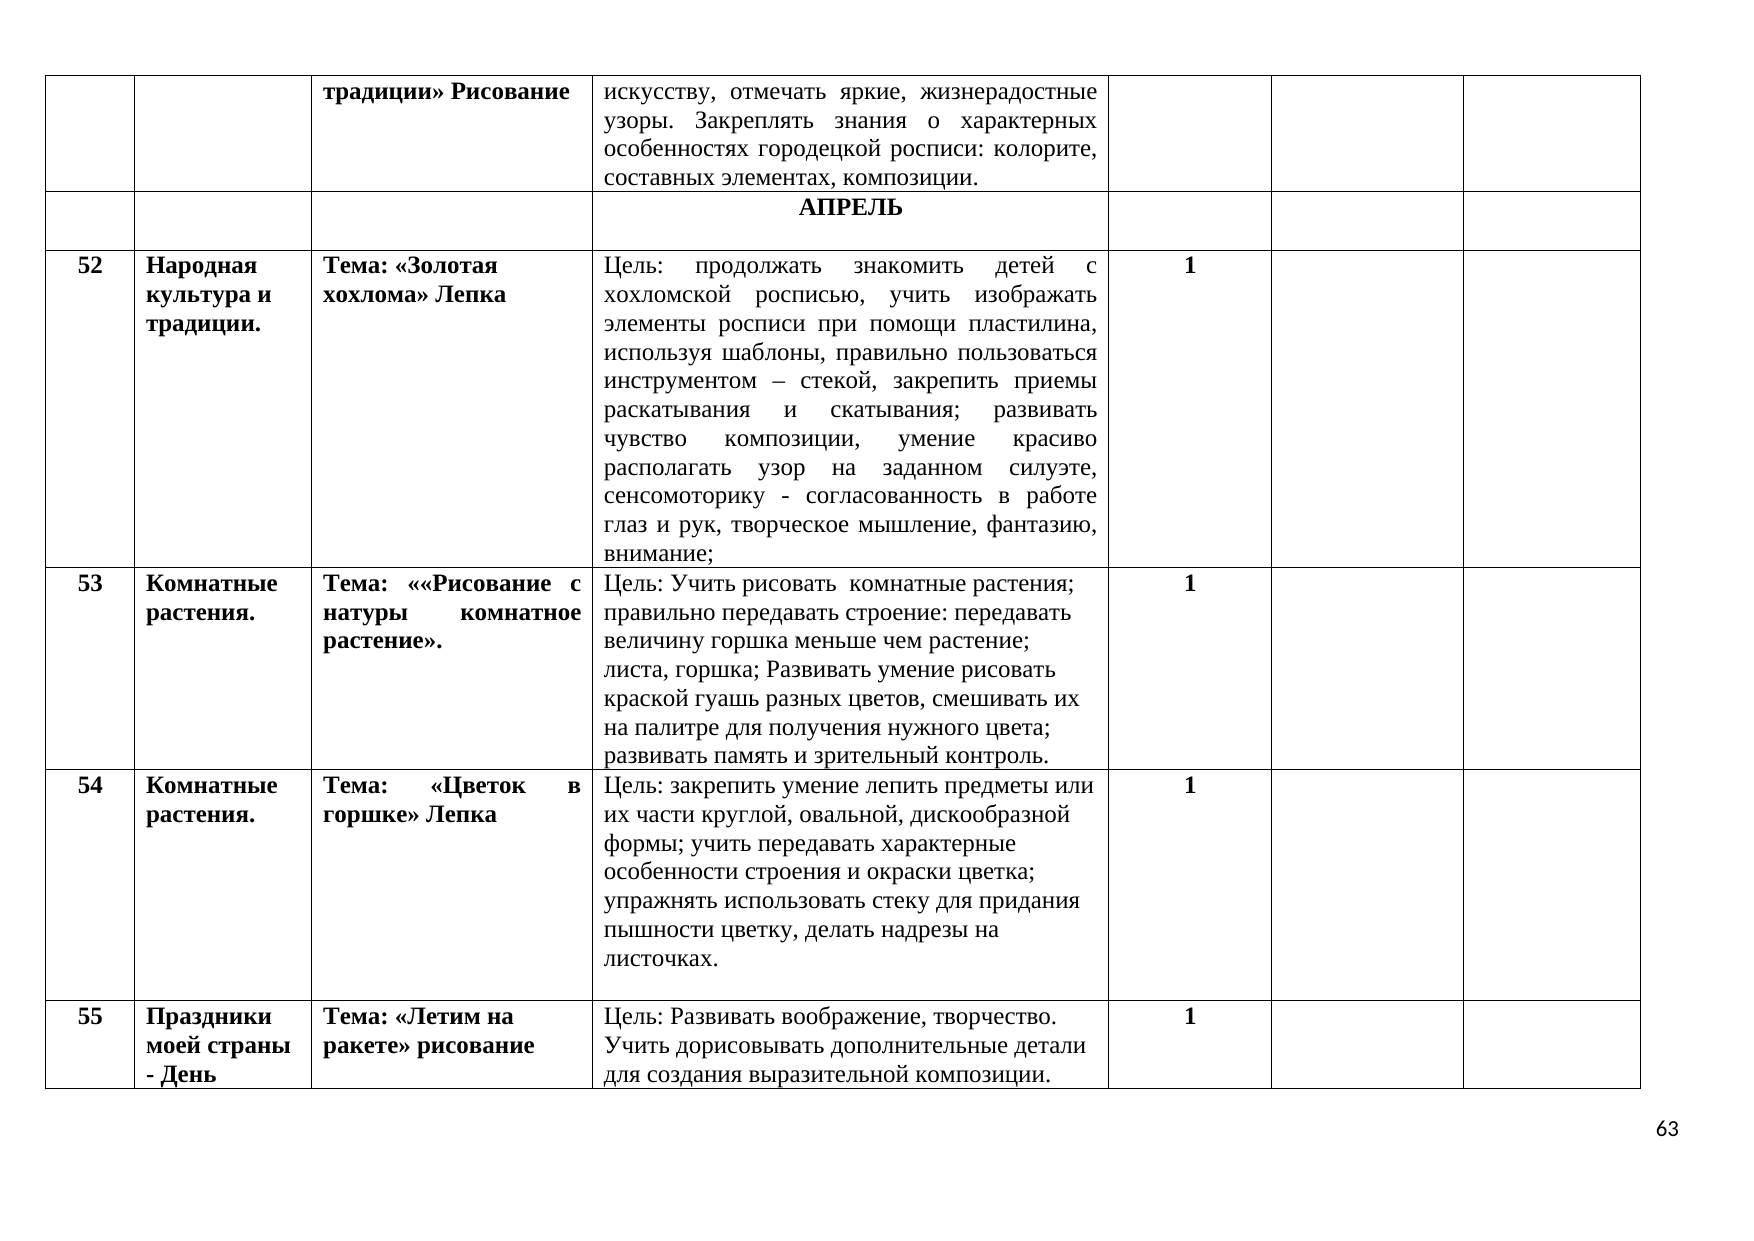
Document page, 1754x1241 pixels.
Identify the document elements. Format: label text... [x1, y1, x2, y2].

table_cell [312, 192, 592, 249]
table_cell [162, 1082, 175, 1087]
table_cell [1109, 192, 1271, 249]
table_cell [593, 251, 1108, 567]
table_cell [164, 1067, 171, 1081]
table_cell [1272, 76, 1463, 191]
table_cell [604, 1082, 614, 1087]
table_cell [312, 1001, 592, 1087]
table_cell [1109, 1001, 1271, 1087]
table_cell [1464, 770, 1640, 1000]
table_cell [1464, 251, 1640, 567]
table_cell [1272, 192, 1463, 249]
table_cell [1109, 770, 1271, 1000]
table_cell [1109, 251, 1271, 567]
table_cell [312, 76, 592, 191]
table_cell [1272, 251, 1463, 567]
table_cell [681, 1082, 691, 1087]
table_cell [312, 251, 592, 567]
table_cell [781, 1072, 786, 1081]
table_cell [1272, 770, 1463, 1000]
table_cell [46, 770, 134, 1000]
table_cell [135, 76, 311, 191]
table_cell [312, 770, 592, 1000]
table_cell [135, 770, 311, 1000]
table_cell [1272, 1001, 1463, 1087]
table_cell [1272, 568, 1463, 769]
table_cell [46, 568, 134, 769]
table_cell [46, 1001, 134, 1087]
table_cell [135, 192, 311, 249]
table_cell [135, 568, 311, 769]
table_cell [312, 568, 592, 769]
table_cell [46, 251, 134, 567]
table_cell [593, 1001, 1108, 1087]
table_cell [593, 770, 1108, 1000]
table_cell [1464, 76, 1640, 191]
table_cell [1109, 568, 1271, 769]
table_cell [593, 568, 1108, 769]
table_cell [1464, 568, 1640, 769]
table_cell 51 [46, 76, 134, 191]
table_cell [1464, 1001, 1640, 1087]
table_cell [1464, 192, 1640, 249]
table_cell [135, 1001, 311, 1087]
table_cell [593, 76, 1108, 191]
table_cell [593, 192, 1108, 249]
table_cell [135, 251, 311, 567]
table_cell 1 [1109, 76, 1271, 191]
table_cell [46, 192, 134, 249]
